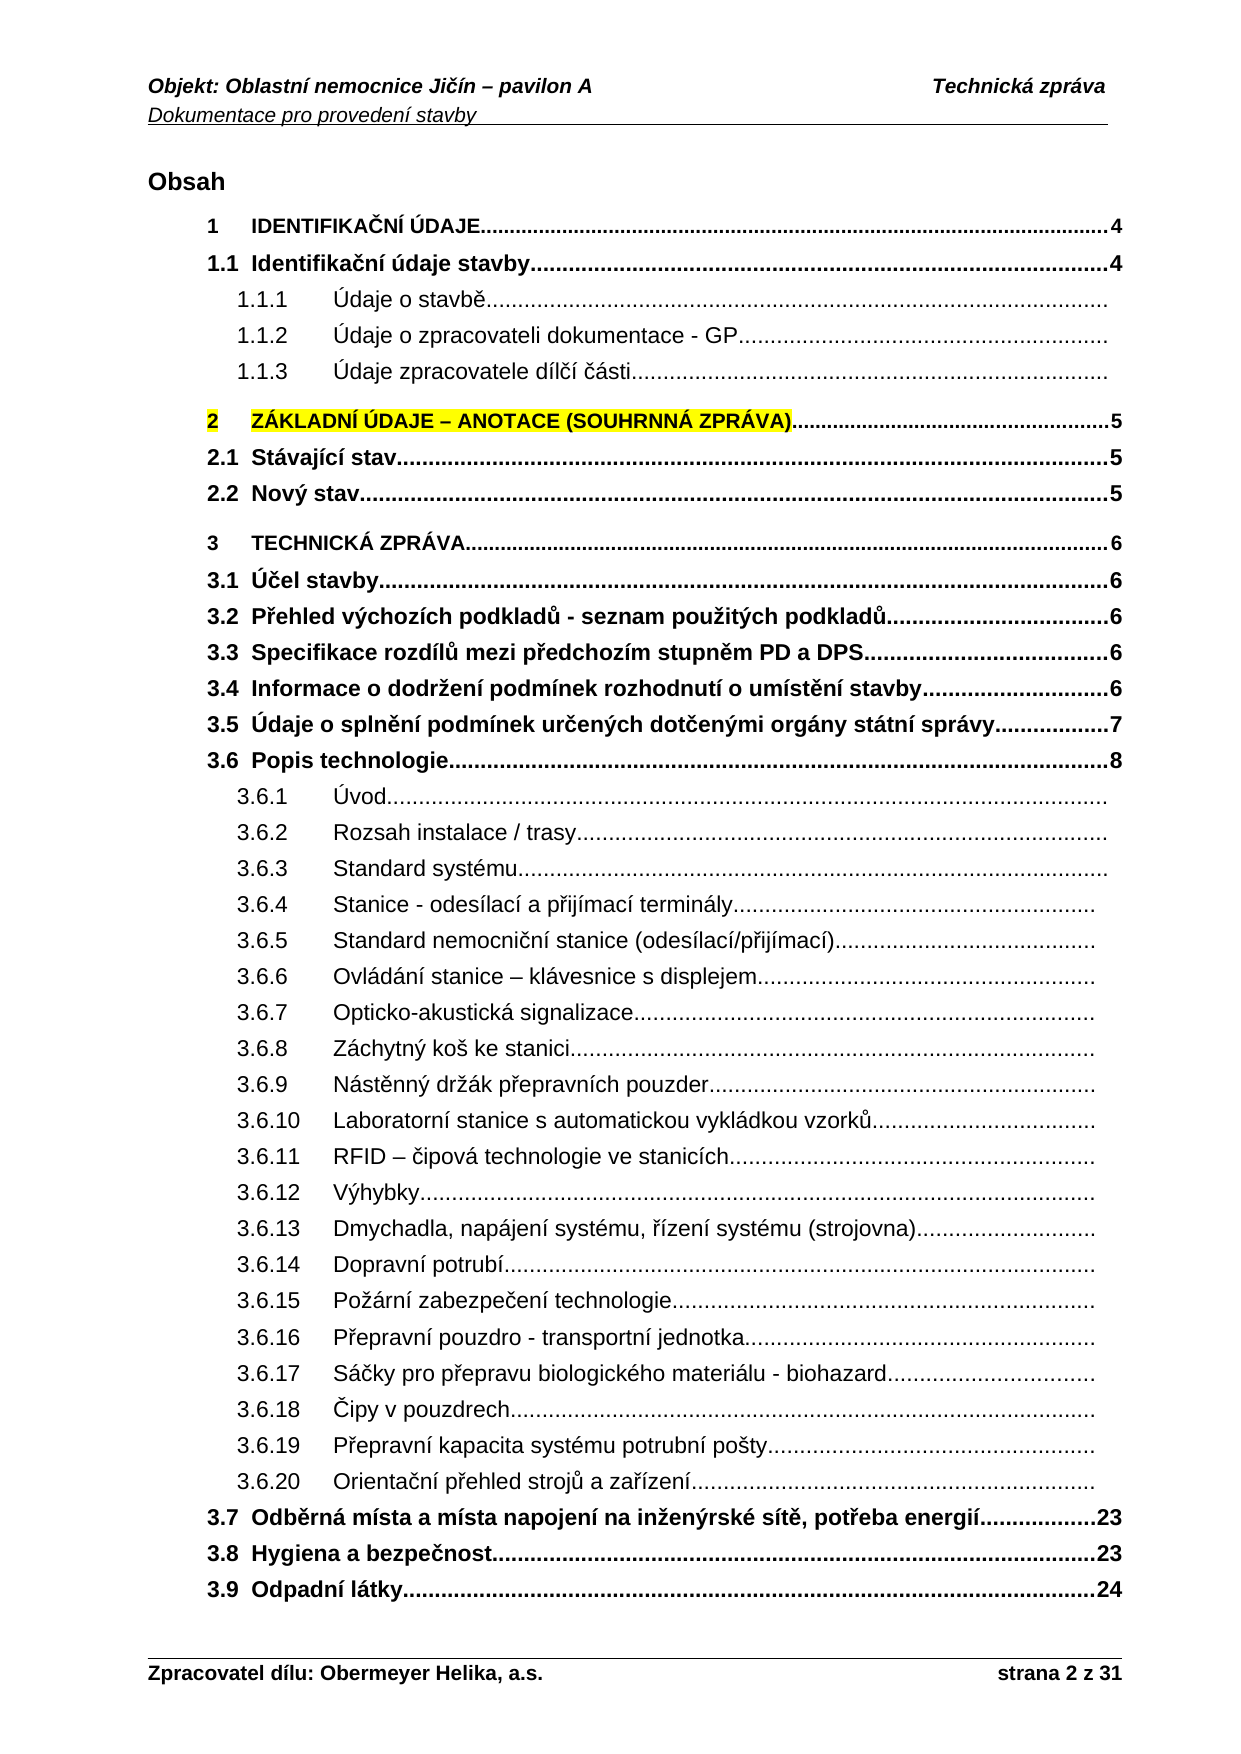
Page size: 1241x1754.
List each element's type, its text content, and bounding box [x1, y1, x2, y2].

text 3.6.5 Standard nemocniční stanice (odesílací/přijímací) 12 [237, 927, 1078, 953]
text 1.1 Identifikační údaje stavby 4 [207, 250, 1122, 276]
text 3.6.16 Přepravní pouzdro - transportní jednotka 20 [237, 1323, 1078, 1350]
text 2.2 Nový stav 5 [207, 480, 1122, 507]
text 3.6.20 Orientační přehled strojů a zařízení 22 [237, 1468, 1078, 1494]
text 1.1.1 Údaje o stavbě 4 [237, 286, 1078, 312]
text 1.1.2 Údaje o zpracovateli dokumentace - GP 4 [237, 322, 1078, 348]
text 3.6.17 Sáčky pro přepravu biologického materiálu - biohazard 21 [237, 1359, 1078, 1386]
text 3.6.19 Přepravní kapacita systému potrubní pošty 21 [237, 1432, 1078, 1458]
text 3.6.3 Standard systému 9 [237, 855, 1078, 881]
text 3.6.18 Čipy v pouzdrech 21 [237, 1396, 1078, 1422]
text 3.1 Účel stavby 6 [207, 567, 1122, 593]
text 3.6.11 RFID – čipová technologie ve stanicích 15 [237, 1143, 1078, 1170]
text 3.6.10 Laboratorní stanice s automatickou vykládkou vzorků 14 [237, 1107, 1078, 1134]
text 3.6.6 Ovládání stanice – klávesnice s displejem 13 [237, 963, 1078, 989]
text 3.6.14 Dopravní potrubí 19 [237, 1251, 1078, 1278]
text 3.6.8 Záchytný koš ke stanici 14 [237, 1035, 1078, 1062]
text 3.6.7 Opticko-akustická signalizace 13 [237, 999, 1078, 1026]
text 3.6.12 Výhybky 16 [237, 1179, 1078, 1206]
text 3.7 Odběrná místa a místa napojení na inženýrské sítě, potřeba energií 23 [207, 1504, 1122, 1530]
text 2 ZÁKLADNÍ ÚDAJE – ANOTACE (SOUHRNNÁ ZPRÁVA) 5 [207, 408, 1122, 432]
text 3.8 Hygiena a bezpečnost 23 [207, 1540, 1122, 1566]
text 3.6.9 Nástěnný držák přepravních pouzder 14 [237, 1071, 1078, 1098]
text 3.6.2 Rozsah instalace / trasy 8 [237, 819, 1078, 845]
text 3.5 Údaje o splnění podmínek určených dotčenými orgány státní správy 7 [207, 711, 1122, 737]
text 1 IDENTIFIKAČNÍ ÚDAJE 4 [207, 214, 1122, 238]
text 3.6.13 Dmychadla, napájení systému, řízení systému (strojovna) 16 [237, 1215, 1078, 1242]
text 1.1.3 Údaje zpracovatele dílčí části 4 [237, 358, 1078, 384]
text 3.6 Popis technologie 8 [207, 747, 1122, 773]
text 3.6.1 Úvod 8 [237, 783, 1078, 809]
text 3.6.4 Stanice - odesílací a přijímací terminály 11 [237, 891, 1078, 917]
text 3 TECHNICKÁ ZPRÁVA 6 [207, 531, 1122, 555]
text 2.1 Stávající stav 5 [207, 444, 1122, 471]
text 3.9 Odpadní látky 24 [207, 1576, 1122, 1602]
text 3.3 Specifikace rozdílů mezi předchozím stupněm PD a DPS 6 [207, 639, 1122, 665]
text 3.2 Přehled výchozích podkladů - seznam použitých podkladů 6 [207, 603, 1122, 629]
text 3.4 Informace o dodržení podmínek rozhodnutí o umístění stavby 6 [207, 675, 1122, 701]
text Obsah [148, 167, 1122, 195]
text 3.6.15 Požární zabezpečení technologie 19 [237, 1287, 1078, 1314]
